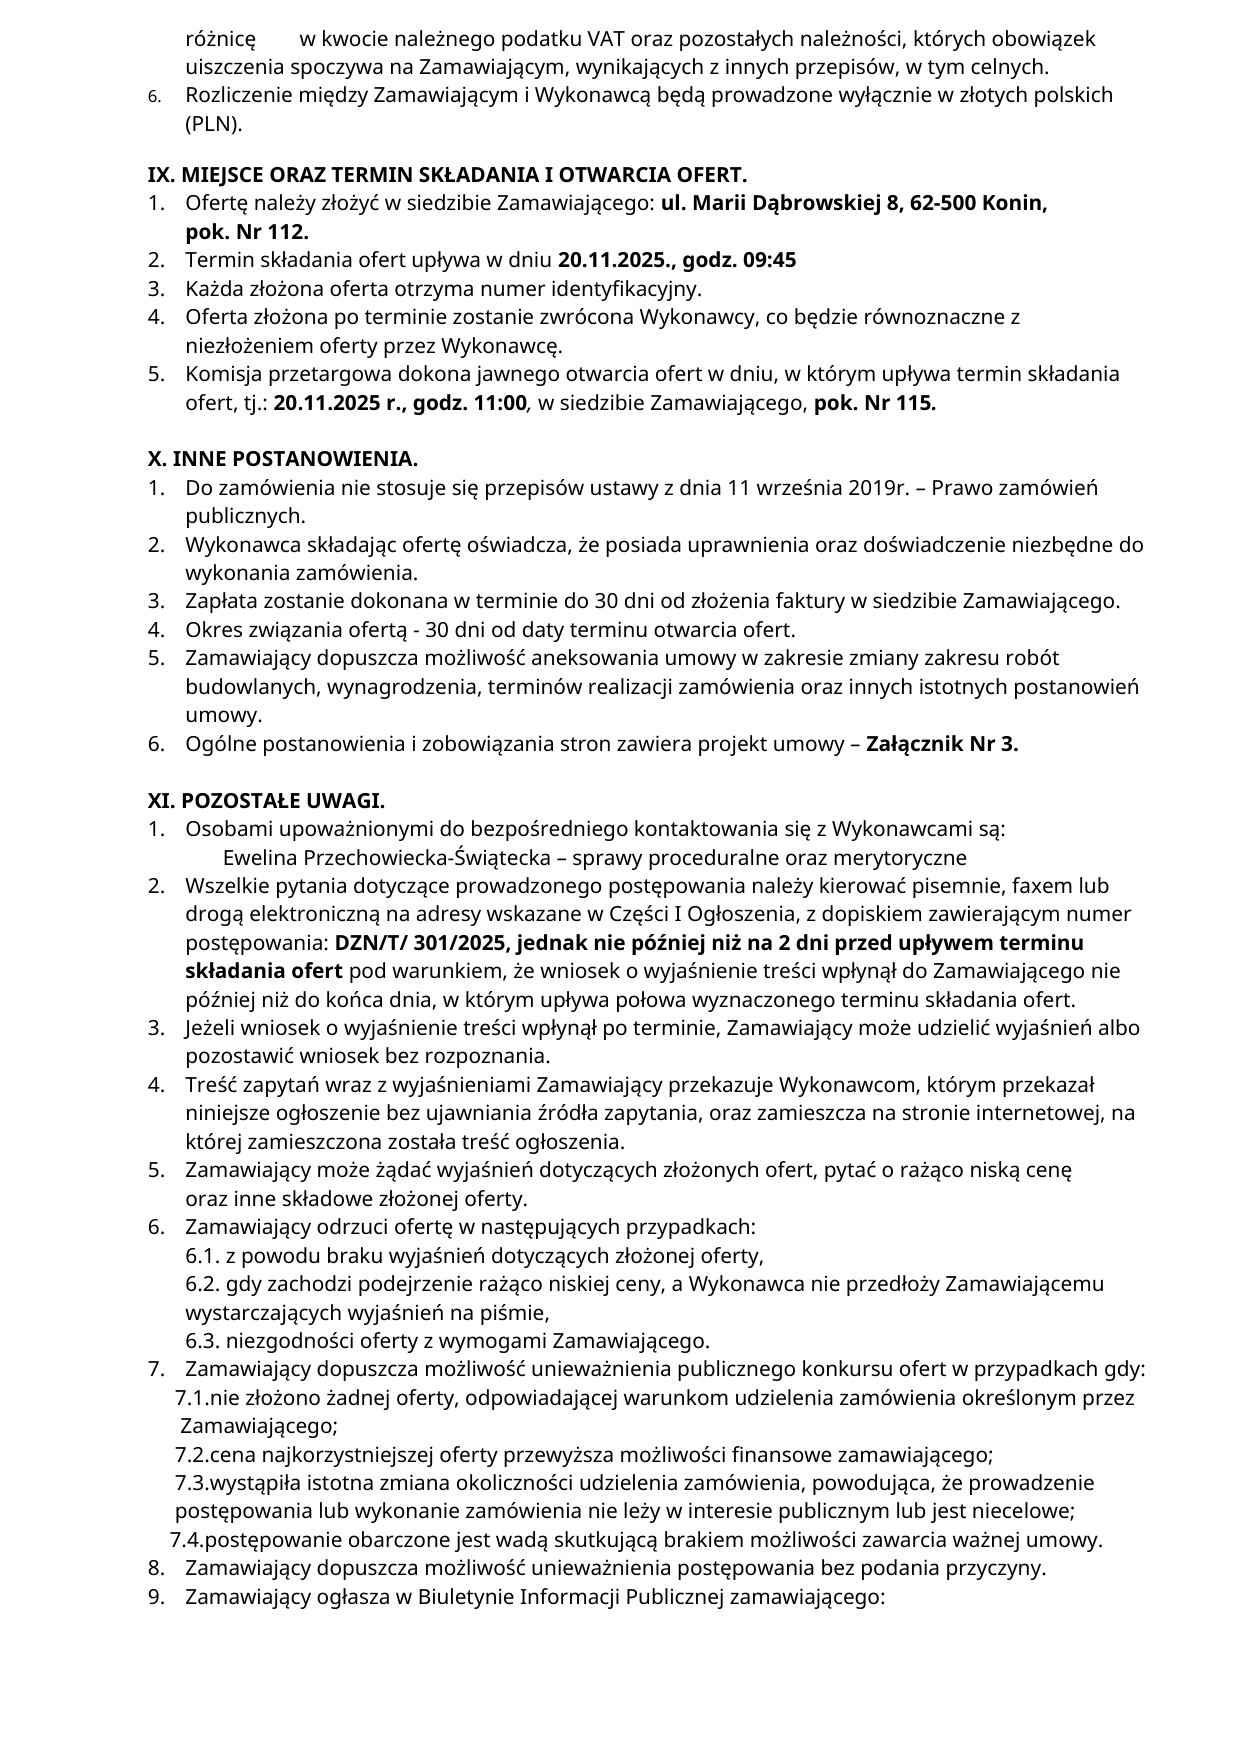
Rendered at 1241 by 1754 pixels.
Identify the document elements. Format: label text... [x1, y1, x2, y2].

list Rozliczenie między Zamawiającym i Wykonawcą będą prowadzone wyłącznie w złotych polskich (PLN). [148, 81, 1152, 137]
list Wykonawca składając ofertę oświadcza, że posiada uprawnienia oraz doświadczenie niezbędne do wykonania zamówienia. [148, 530, 1152, 587]
list Zamawiający odrzuci ofertę w następujących przypadkach: [148, 1212, 1152, 1241]
list Każda złożona oferta otrzyma numer identyfikacyjny. [148, 274, 1152, 302]
list Okres związania ofertą - 30 dni od daty terminu otwarcia ofert. [148, 615, 1152, 643]
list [148, 24, 1152, 81]
list Wszelkie pytania dotyczące prowadzonego postępowania należy kierować pisemnie, faxem lub drogą elektroniczną na adresy wskazane w Części I Ogłoszenia, z dopiskiem zawierającym numer postępowania: DZN/T/ 301/2025, jednak nie później niż na 2 dni przed upływem terminu składania ofert pod warunkiem, że wniosek o wyjaśnienie treści wpłynął do Zamawiającego nie później niż do końca dnia, w którym upływa połowa wyznaczonego terminu składania ofert. [148, 871, 1152, 1013]
list Ogólne postanowienia i zobowiązania stron zawiera projekt umowy – Załącznik Nr 3. [148, 729, 1152, 757]
text XI. POZOSTAŁE UWAGI. [148, 786, 1152, 814]
list Termin składania ofert upływa w dniu 20.11.2025., godz. 09:45 [148, 245, 1152, 274]
list Oferta złożona po terminie zostanie zwrócona Wykonawcy, co będzie równoznaczne z niezłożeniem oferty przez Wykonawcę. [148, 302, 1152, 359]
list Zamawiający może żądać wyjaśnień dotyczących złożonych ofert, pytać o rażąco niską cenę oraz inne składowe złożonej oferty. [148, 1155, 1152, 1212]
list 6.1. z powodu braku wyjaśnień dotyczących złożonej oferty, [185, 1241, 1152, 1269]
text X. INNE POSTANOWIENIA. [148, 444, 1152, 473]
list Osobami upoważnionymi do bezpośredniego kontaktowania się z Wykonawcami są: [148, 814, 1152, 843]
text Ewelina Przechowiecka-Świątecka – sprawy proceduralne oraz merytoryczne [223, 843, 1152, 871]
list Do zamówienia nie stosuje się przepisów ustawy z dnia 11 września 2019r. – Prawo zamówień publicznych. [148, 473, 1152, 530]
list Ofertę należy złożyć w siedzibie Zamawiającego: ul. Marii Dąbrowskiej 8, 62-500 Konin, pok. Nr 112. [148, 188, 1152, 245]
text 7.4.postępowanie obarczone jest wadą skutkującą brakiem możliwości zawarcia ważnej umowy. [148, 1525, 1152, 1553]
list 6.2. gdy zachodzi podejrzenie rażąco niskiej ceny, a Wykonawca nie przedłoży Zamawiającemu wystarczających wyjaśnień na piśmie, [185, 1269, 1152, 1326]
text Zamawiającego; [148, 1411, 1152, 1440]
text 7.2.cena najkorzystniejszej oferty przewyższa możliwości finansowe zamawiającego; [148, 1440, 1152, 1468]
list Treść zapytań wraz z wyjaśnieniami Zamawiający przekazuje Wykonawcom, którym przekazał niniejsze ogłoszenie bez ujawniania źródła zapytania, oraz zamieszcza na stronie internetowej, na której zamieszczona została treść ogłoszenia. [148, 1070, 1152, 1155]
list Zamawiający dopuszcza możliwość unieważnienia publicznego konkursu ofert w przypadkach gdy: [148, 1354, 1152, 1383]
text IX. MIEJSCE ORAZ TERMIN SKŁADANIA I OTWARCIA OFERT. [148, 160, 1152, 188]
text 7.3.wystąpiła istotna zmiana okoliczności udzielenia zamówienia, powodująca, że prowadzenie [148, 1468, 1152, 1497]
text 7.1.nie złożono żadnej oferty, odpowiadającej warunkom udzielenia zamówienia określonym przez [148, 1383, 1152, 1411]
list 6.3. niezgodności oferty z wymogami Zamawiającego. [185, 1326, 1152, 1354]
list Jeżeli wniosek o wyjaśnienie treści wpłynął po terminie, Zamawiający może udzielić wyjaśnień albo pozostawić wniosek bez rozpoznania. [148, 1013, 1152, 1070]
list Zamawiający ogłasza w Biuletynie Informacji Publicznej zamawiającego: [148, 1582, 1152, 1610]
list Zamawiający dopuszcza możliwość aneksowania umowy w zakresie zmiany zakresu robót budowlanych, wynagrodzenia, terminów realizacji zamówienia oraz innych istotnych postanowień umowy. [148, 643, 1152, 729]
list Zapłata zostanie dokonana w terminie do 30 dni od złożenia faktury w siedzibie Zamawiającego. [148, 587, 1152, 615]
list Zamawiający dopuszcza możliwość unieważnienia postępowania bez podania przyczyny. [148, 1553, 1152, 1582]
list Komisja przetargowa dokona jawnego otwarcia ofert w dniu, w którym upływa termin składania ofert, tj.: 20.11.2025 r., godz. 11:00, w siedzibie Zamawiającego, pok. Nr 115. [148, 359, 1152, 416]
text postępowania lub wykonanie zamówienia nie leży w interesie publicznym lub jest niecelowe; [148, 1497, 1152, 1525]
